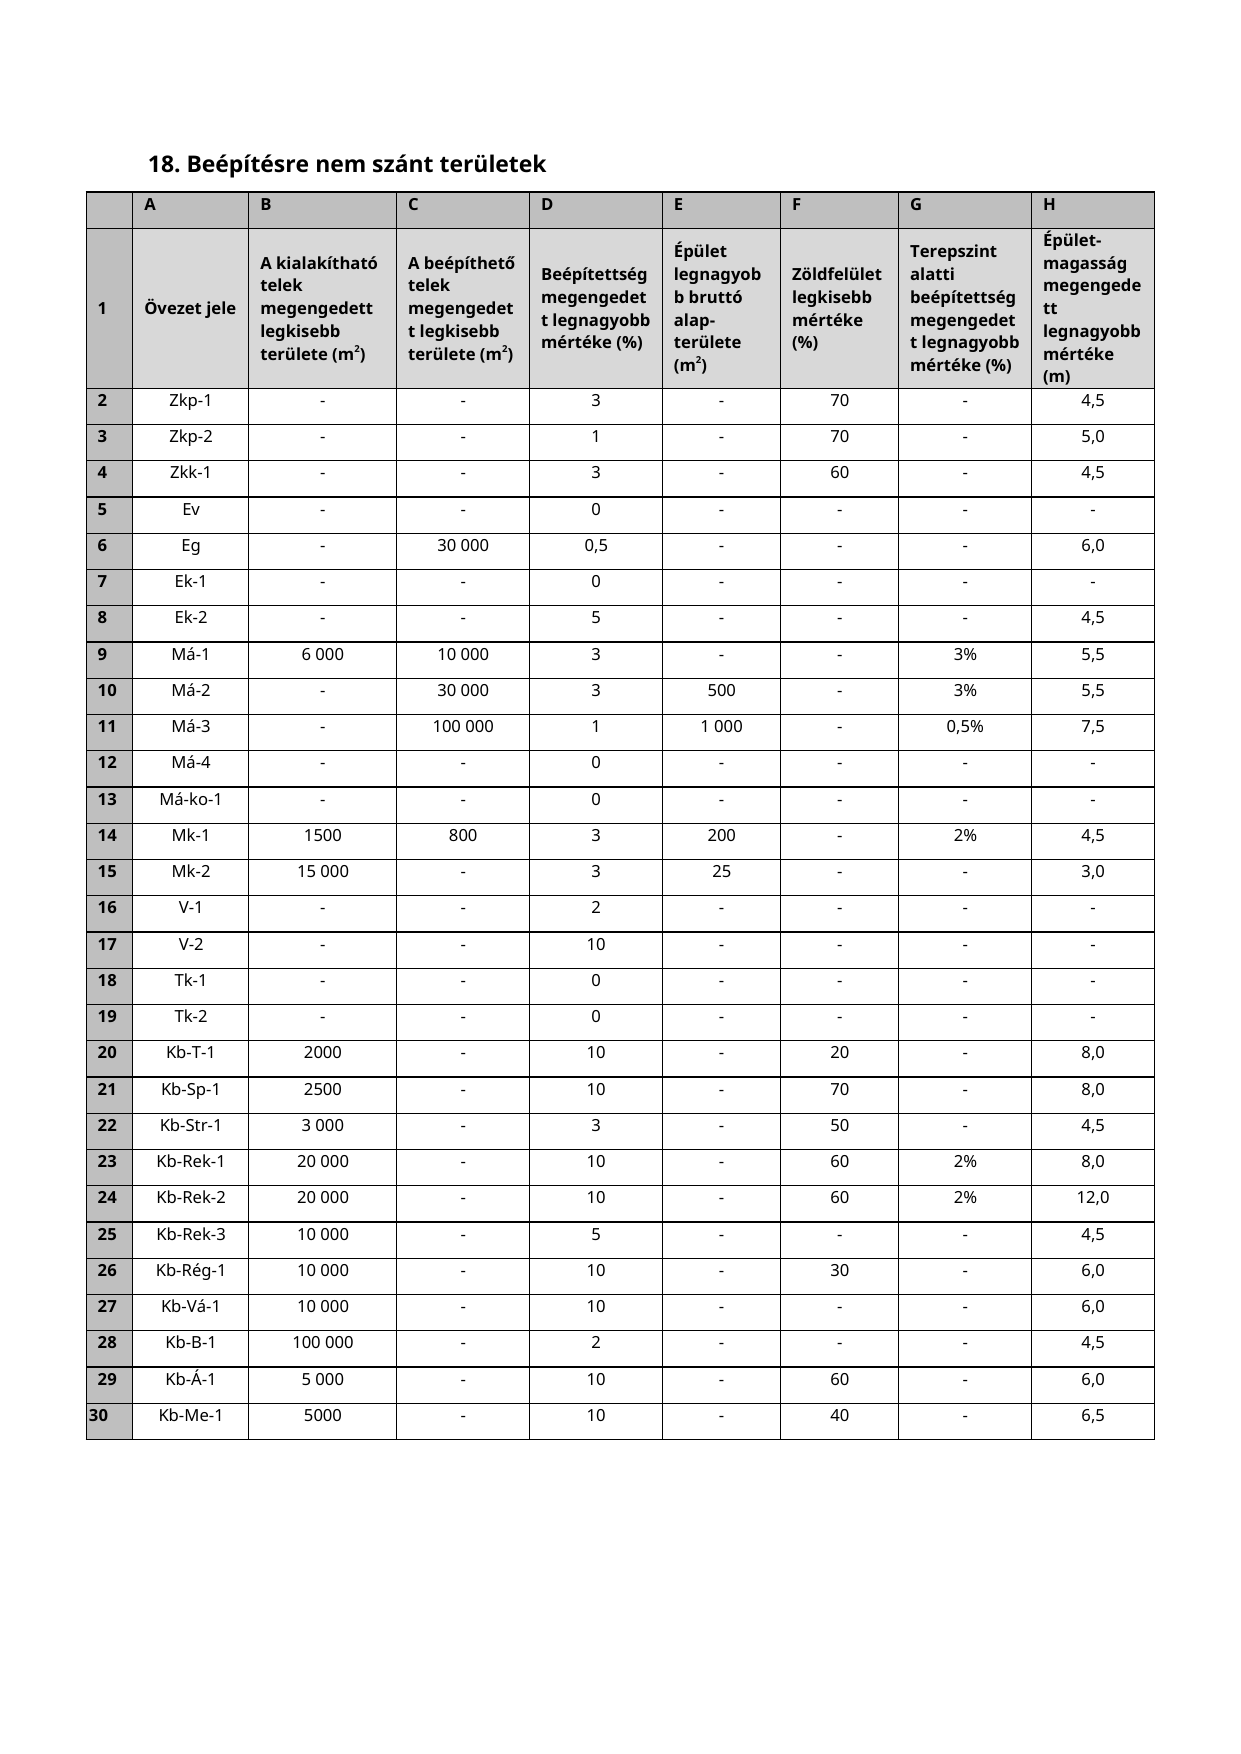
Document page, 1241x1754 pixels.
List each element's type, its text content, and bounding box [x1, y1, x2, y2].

table_cell 50 [781, 1114, 898, 1149]
table_cell - [899, 896, 1031, 931]
table_cell 5 [530, 1223, 662, 1258]
table_cell 2000 [249, 1041, 396, 1076]
table_cell 0 [530, 570, 662, 605]
table_cell - [249, 969, 396, 1004]
table_cell 3% [899, 643, 1031, 678]
table_cell - [899, 389, 1031, 424]
table_cell Zkp-1 [133, 389, 248, 424]
table_cell 6 000 [249, 643, 396, 678]
table_cell - [781, 570, 898, 605]
table_cell 0 [530, 788, 662, 823]
table_cell 0 [530, 1005, 662, 1040]
table_cell 2 [87, 389, 132, 424]
table_cell - [1032, 969, 1154, 1004]
table_cell A beépíthető telek megengedett legkisebb területe (m2) [397, 229, 529, 388]
table_cell 6,5 [1032, 1404, 1154, 1439]
table_cell - [663, 1150, 780, 1185]
table_cell 6,0 [1032, 1259, 1154, 1294]
table_cell - [397, 1041, 529, 1076]
table_cell - [781, 751, 898, 786]
table_cell - [781, 679, 898, 714]
table_cell 3 [530, 679, 662, 714]
table_cell 60 [781, 1150, 898, 1185]
table_cell 12 [87, 751, 132, 786]
table_cell Má-1 [133, 643, 248, 678]
table_cell - [899, 606, 1031, 641]
table_cell 10 [530, 1150, 662, 1185]
table_cell - [899, 933, 1031, 968]
table_cell 4,5 [1032, 1223, 1154, 1258]
table_cell A kialakítható telek megengedett legkisebb területe (m2) [249, 229, 396, 388]
table_cell - [899, 1223, 1031, 1258]
table_header B [249, 193, 396, 228]
table_cell - [899, 1404, 1031, 1439]
table_cell Kb-Rek-1 [133, 1150, 248, 1185]
table_cell 10 000 [397, 643, 529, 678]
table_cell 4,5 [1032, 1331, 1154, 1366]
table_cell 1 000 [663, 715, 780, 750]
table_cell 8 [87, 606, 132, 641]
table_cell 11 [87, 715, 132, 750]
table_cell - [1032, 788, 1154, 823]
table_cell - [781, 534, 898, 569]
table_cell - [249, 679, 396, 714]
table_cell 0 [530, 751, 662, 786]
table_cell 3% [899, 679, 1031, 714]
table_cell Ek-1 [133, 570, 248, 605]
table_cell Zkp-2 [133, 425, 248, 460]
table_cell Kb-B-1 [133, 1331, 248, 1366]
table_header H [1032, 193, 1154, 228]
table_cell Kb-Rek-2 [133, 1186, 248, 1221]
table_cell - [663, 461, 780, 496]
table_cell - [781, 824, 898, 859]
table_cell - [663, 1404, 780, 1439]
table_cell - [397, 1368, 529, 1403]
table_cell 17 [87, 933, 132, 968]
table_cell Kb-Rég-1 [133, 1259, 248, 1294]
table_cell - [1032, 498, 1154, 533]
table_cell 60 [781, 461, 898, 496]
table_cell - [899, 534, 1031, 569]
table_cell - [397, 1259, 529, 1294]
table_cell Kb-Á-1 [133, 1368, 248, 1403]
table_cell 60 [781, 1186, 898, 1221]
table_cell 15 [87, 860, 132, 895]
table_cell 0 [530, 969, 662, 1004]
table_cell - [663, 1186, 780, 1221]
table_cell Má-3 [133, 715, 248, 750]
table_cell - [663, 389, 780, 424]
table_cell - [899, 1041, 1031, 1076]
table_cell Kb-Me-1 [133, 1404, 248, 1439]
table_cell 0,5 [530, 534, 662, 569]
table_cell - [397, 1223, 529, 1258]
table_cell 1 [87, 229, 132, 388]
table_cell 500 [663, 679, 780, 714]
table_cell - [663, 1041, 780, 1076]
table_cell - [781, 860, 898, 895]
text 18. Beépítésre nem szánt területek [148, 148, 1093, 179]
table_header [87, 193, 132, 228]
table_cell 3 [530, 389, 662, 424]
table_cell - [249, 1005, 396, 1040]
table_cell - [663, 896, 780, 931]
table_cell - [1032, 933, 1154, 968]
table_cell 4 [87, 461, 132, 496]
table_cell 6,0 [1032, 1368, 1154, 1403]
table_cell - [781, 1331, 898, 1366]
table_cell - [397, 751, 529, 786]
table_cell Má-ko-1 [133, 788, 248, 823]
table_cell Má-4 [133, 751, 248, 786]
table_cell - [899, 498, 1031, 533]
table_cell - [1032, 896, 1154, 931]
table_cell 15 000 [249, 860, 396, 895]
table_cell 3 [530, 643, 662, 678]
table_cell - [249, 751, 396, 786]
table_cell - [663, 534, 780, 569]
table_cell - [663, 1295, 780, 1330]
table_cell - [663, 570, 780, 605]
table_cell - [781, 643, 898, 678]
table_cell 40 [781, 1404, 898, 1439]
table_cell 2500 [249, 1078, 396, 1113]
table_cell - [397, 1331, 529, 1366]
table_cell 70 [781, 1078, 898, 1113]
table_cell - [397, 1114, 529, 1149]
table_cell 3 [87, 425, 132, 460]
table_cell - [899, 969, 1031, 1004]
table_cell - [663, 606, 780, 641]
table_cell 10 000 [249, 1259, 396, 1294]
table_cell - [663, 498, 780, 533]
table_cell Épület legnagyobb bruttó alap-területe (m2) [663, 229, 780, 388]
table_cell Kb-T-1 [133, 1041, 248, 1076]
table_cell 20 [87, 1041, 132, 1076]
table_cell - [397, 933, 529, 968]
table_cell 5 [87, 498, 132, 533]
table_cell 13 [87, 788, 132, 823]
table_cell Mk-2 [133, 860, 248, 895]
table_cell 10 [87, 679, 132, 714]
table_cell 200 [663, 824, 780, 859]
table_cell 5,0 [1032, 425, 1154, 460]
table_cell 10 [530, 933, 662, 968]
table_cell Mk-1 [133, 824, 248, 859]
table_cell - [781, 715, 898, 750]
table_cell - [781, 896, 898, 931]
table_cell - [899, 1114, 1031, 1149]
table_cell 3 [530, 824, 662, 859]
table_cell 5 000 [249, 1368, 396, 1403]
table_cell 1 [530, 715, 662, 750]
table_cell - [249, 534, 396, 569]
table_cell 20 000 [249, 1186, 396, 1221]
table_cell 10 [530, 1041, 662, 1076]
table_cell - [249, 715, 396, 750]
table_cell 10 [530, 1186, 662, 1221]
table_cell - [249, 389, 396, 424]
table_cell 5000 [249, 1404, 396, 1439]
table_cell Övezet jele [133, 229, 248, 388]
table_cell 6 [87, 534, 132, 569]
table_cell 1 [530, 425, 662, 460]
table_cell 0,5% [899, 715, 1031, 750]
table_cell - [397, 461, 529, 496]
table_cell - [781, 498, 898, 533]
table_cell - [899, 461, 1031, 496]
table_cell - [663, 1005, 780, 1040]
table_cell Kb-Sp-1 [133, 1078, 248, 1113]
table_cell 2% [899, 1150, 1031, 1185]
table_cell - [1032, 1005, 1154, 1040]
table_cell - [899, 1368, 1031, 1403]
table_cell 30 000 [397, 534, 529, 569]
table_cell - [899, 1295, 1031, 1330]
table_cell - [249, 461, 396, 496]
table_cell 12,0 [1032, 1186, 1154, 1221]
table_cell 100 000 [249, 1331, 396, 1366]
table_cell - [249, 425, 396, 460]
table_cell 2 [530, 896, 662, 931]
table_header D [530, 193, 662, 228]
table_cell Kb-Rek-3 [133, 1223, 248, 1258]
table_cell 30 [781, 1259, 898, 1294]
table_cell - [781, 1223, 898, 1258]
table_cell Zkk-1 [133, 461, 248, 496]
table_cell 70 [781, 425, 898, 460]
table_cell - [663, 1368, 780, 1403]
table_cell V-2 [133, 933, 248, 968]
table_cell - [899, 788, 1031, 823]
table_cell - [397, 969, 529, 1004]
table_cell - [899, 1078, 1031, 1113]
table_cell - [397, 788, 529, 823]
table_cell 10 [530, 1368, 662, 1403]
table_cell - [397, 570, 529, 605]
table_cell - [397, 860, 529, 895]
table_cell - [899, 1259, 1031, 1294]
table_cell 1500 [249, 824, 396, 859]
table_cell 70 [781, 389, 898, 424]
table_cell 3,0 [1032, 860, 1154, 895]
table_cell 19 [87, 1005, 132, 1040]
table_cell Épület-magasság megengedett legnagyobb mértéke (m) [1032, 229, 1154, 388]
table_cell Kb-Vá-1 [133, 1295, 248, 1330]
table_cell Eg [133, 534, 248, 569]
table_cell - [663, 1223, 780, 1258]
table_cell 10 [530, 1295, 662, 1330]
table_cell 5 [530, 606, 662, 641]
table_cell 24 [87, 1186, 132, 1221]
table_cell 10 [530, 1078, 662, 1113]
table_cell 25 [87, 1223, 132, 1258]
table_cell 18 [87, 969, 132, 1004]
table_cell Má-2 [133, 679, 248, 714]
table_cell - [663, 643, 780, 678]
table_cell Beépítettség megengedett legnagyobb mértéke (%) [530, 229, 662, 388]
table_cell 10 [530, 1404, 662, 1439]
table_cell Ev [133, 498, 248, 533]
table_cell 4,5 [1032, 824, 1154, 859]
table_cell 2% [899, 1186, 1031, 1221]
table_cell - [397, 1150, 529, 1185]
table_cell 10 000 [249, 1223, 396, 1258]
table_cell - [663, 1259, 780, 1294]
table_cell - [249, 933, 396, 968]
table_cell 60 [781, 1368, 898, 1403]
table_cell - [899, 1331, 1031, 1366]
table_cell 3 [530, 1114, 662, 1149]
table_cell 7 [87, 570, 132, 605]
table_cell - [899, 425, 1031, 460]
table_cell - [899, 751, 1031, 786]
table_cell - [663, 1078, 780, 1113]
table_header F [781, 193, 898, 228]
table_cell 5,5 [1032, 679, 1154, 714]
table_cell - [249, 896, 396, 931]
table_cell - [397, 896, 529, 931]
table_cell 10 [530, 1259, 662, 1294]
table_cell 27 [87, 1295, 132, 1330]
table_cell 16 [87, 896, 132, 931]
table_cell - [397, 389, 529, 424]
table_cell 4,5 [1032, 389, 1154, 424]
table_cell 2 [530, 1331, 662, 1366]
table_cell - [249, 788, 396, 823]
table_cell Tk-2 [133, 1005, 248, 1040]
table_cell 7,5 [1032, 715, 1154, 750]
table_cell 26 [87, 1259, 132, 1294]
table_header G [899, 193, 1031, 228]
table_cell 800 [397, 824, 529, 859]
table_cell - [781, 969, 898, 1004]
table_cell - [663, 1331, 780, 1366]
table_cell - [397, 1295, 529, 1330]
table_cell - [663, 425, 780, 460]
table_header E [663, 193, 780, 228]
table_cell - [397, 425, 529, 460]
table_cell 22 [87, 1114, 132, 1149]
table_cell 5,5 [1032, 643, 1154, 678]
table_cell Terepszint alatti beépítettség megengedett legnagyobb mértéke (%) [899, 229, 1031, 388]
table_cell - [781, 1005, 898, 1040]
table_cell 3 000 [249, 1114, 396, 1149]
table_cell 6,0 [1032, 534, 1154, 569]
table_cell - [663, 933, 780, 968]
table_cell 14 [87, 824, 132, 859]
table_cell - [397, 1404, 529, 1439]
table_cell - [249, 570, 396, 605]
table_cell 0 [530, 498, 662, 533]
table_cell 2% [899, 824, 1031, 859]
table_cell 100 000 [397, 715, 529, 750]
table_cell 23 [87, 1150, 132, 1185]
table_cell Ek-2 [133, 606, 248, 641]
table_cell 30 [87, 1404, 132, 1439]
table_cell - [663, 751, 780, 786]
table_cell - [781, 933, 898, 968]
table_cell Kb-Str-1 [133, 1114, 248, 1149]
table_cell 21 [87, 1078, 132, 1113]
table_cell 25 [663, 860, 780, 895]
table_cell 20 000 [249, 1150, 396, 1185]
table_cell - [899, 570, 1031, 605]
table_cell - [899, 1005, 1031, 1040]
table_cell - [1032, 570, 1154, 605]
table_cell 6,0 [1032, 1295, 1154, 1330]
table_cell - [663, 1114, 780, 1149]
table_cell - [397, 498, 529, 533]
table_header C [397, 193, 529, 228]
table_cell - [249, 606, 396, 641]
table_cell 30 000 [397, 679, 529, 714]
table_cell 29 [87, 1368, 132, 1403]
table_cell - [781, 1295, 898, 1330]
table_cell - [663, 788, 780, 823]
table_cell - [781, 788, 898, 823]
table_cell 4,5 [1032, 1114, 1154, 1149]
table_cell 4,5 [1032, 606, 1154, 641]
table_cell - [249, 498, 396, 533]
table_cell - [397, 606, 529, 641]
table_cell 28 [87, 1331, 132, 1366]
table_cell 8,0 [1032, 1150, 1154, 1185]
table_cell 10 000 [249, 1295, 396, 1330]
table_cell - [397, 1186, 529, 1221]
table_cell 8,0 [1032, 1078, 1154, 1113]
table_cell 8,0 [1032, 1041, 1154, 1076]
table_cell 3 [530, 860, 662, 895]
table_cell 20 [781, 1041, 898, 1076]
table_cell - [663, 969, 780, 1004]
table_cell Tk-1 [133, 969, 248, 1004]
table_cell 3 [530, 461, 662, 496]
table_cell V-1 [133, 896, 248, 931]
table_cell - [1032, 751, 1154, 786]
table_cell 9 [87, 643, 132, 678]
table_cell - [899, 860, 1031, 895]
table_cell - [397, 1078, 529, 1113]
table_header A [133, 193, 248, 228]
table_cell 4,5 [1032, 461, 1154, 496]
table_cell Zöldfelület legkisebb mértéke (%) [781, 229, 898, 388]
table_cell - [781, 606, 898, 641]
table_cell - [397, 1005, 529, 1040]
